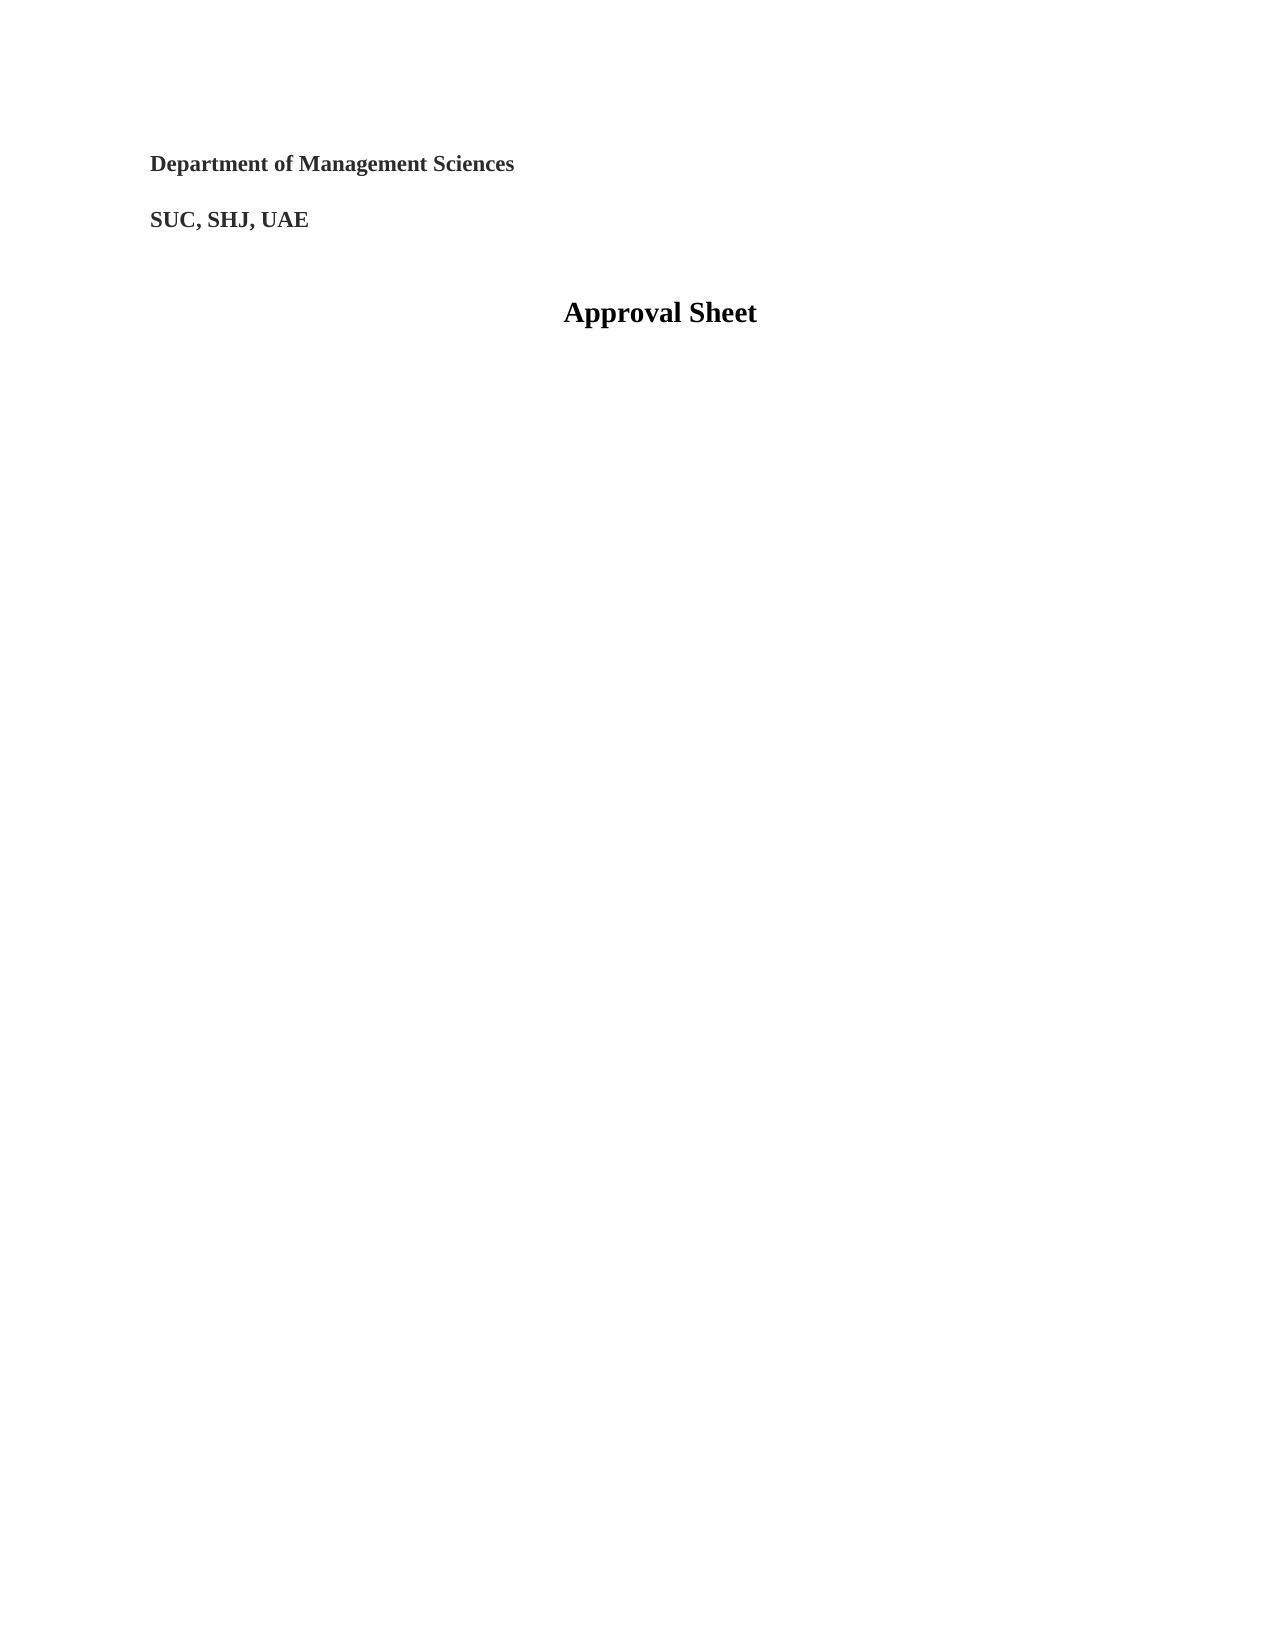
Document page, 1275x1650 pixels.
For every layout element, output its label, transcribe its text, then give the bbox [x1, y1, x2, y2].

text Department of Management Sciences [150, 150, 1125, 176]
text Approval Sheet [195, 296, 1125, 329]
text SUC, SHJ, UAE [150, 206, 1125, 232]
